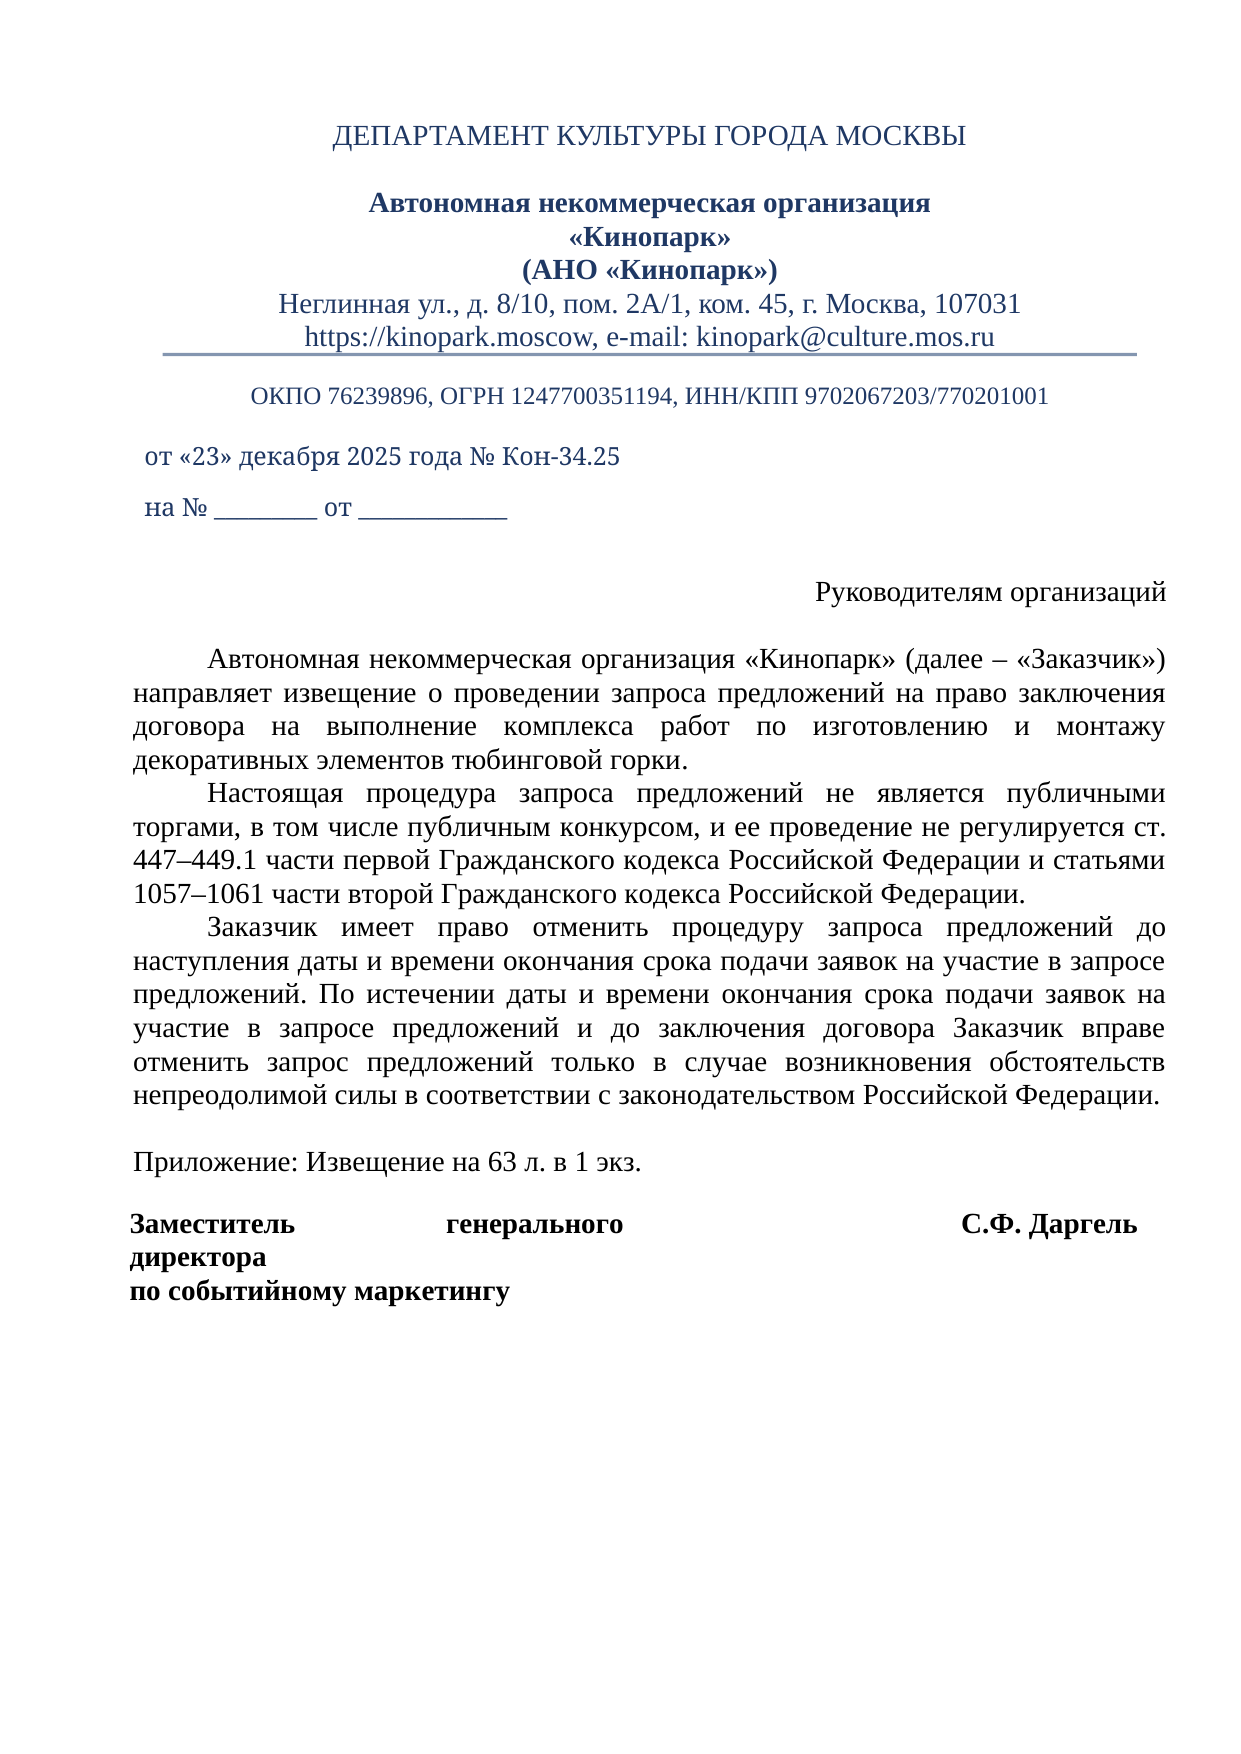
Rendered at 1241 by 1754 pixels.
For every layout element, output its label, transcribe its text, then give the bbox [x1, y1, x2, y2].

text https://kinopark.moscow, e-mail: kinopark@culture.mos.ru [133, 319, 1167, 353]
table_header от «23» декабря 2025 года № Кон-34.25 на № _________ от _____________ [133, 439, 694, 574]
table_header С.Ф. Даргель [635, 1206, 1167, 1306]
text Руководителям организаций [133, 574, 1167, 608]
text ДЕПАРТАМЕНТ КУЛЬТУРЫ ГОРОДА МОСКВЫ [133, 118, 1167, 152]
text Заказчик имеет право отменить процедуру запроса предложений до наступления даты и времени окончания срока подачи заявок на участие в запросе предложений. По истечении даты и времени окончания срока подачи заявок на участие в запросе предложений и до заключения договора Заказчик вправе отменить запрос предложений только в случае возникновения обстоятельств непреодолимой силы в соответствии с законодательством Российской Федерации. [133, 909, 1167, 1111]
text «Кинопарк» [133, 219, 1167, 252]
text Приложение: Извещение на 63 л. в 1 экз. [133, 1144, 1167, 1178]
text Автономная некоммерческая организация [133, 185, 1167, 219]
table_header Заместитель генерального директора по событийному маркетингу [118, 1206, 635, 1306]
text ОКПО 76239896, ОГРН 1247700351194, ИНН/КПП 9702067203/770201001 [133, 381, 1167, 410]
text (АНО «Кинопарк») [133, 252, 1167, 286]
text Настоящая процедура запроса предложений не является публичными торгами, в том числе публичным конкурсом, и ее проведение не регулируется ст. 447–449.1 части первой Гражданского кодекса Российской Федерации и статьями 1057–1061 части второй Гражданского кодекса Российской Федерации. [133, 775, 1167, 909]
text Неглинная ул., д. 8/10, пом. 2А/1, ком. 45, г. Москва, 107031 [133, 286, 1167, 319]
text Автономная некоммерческая организация «Кинопарк» (далее – «Заказчик») направляет извещение о проведении запроса предложений на право заключения договора на выполнение комплекса работ по изготовлению и монтажу декоративных элементов тюбинговой горки. [133, 641, 1167, 775]
